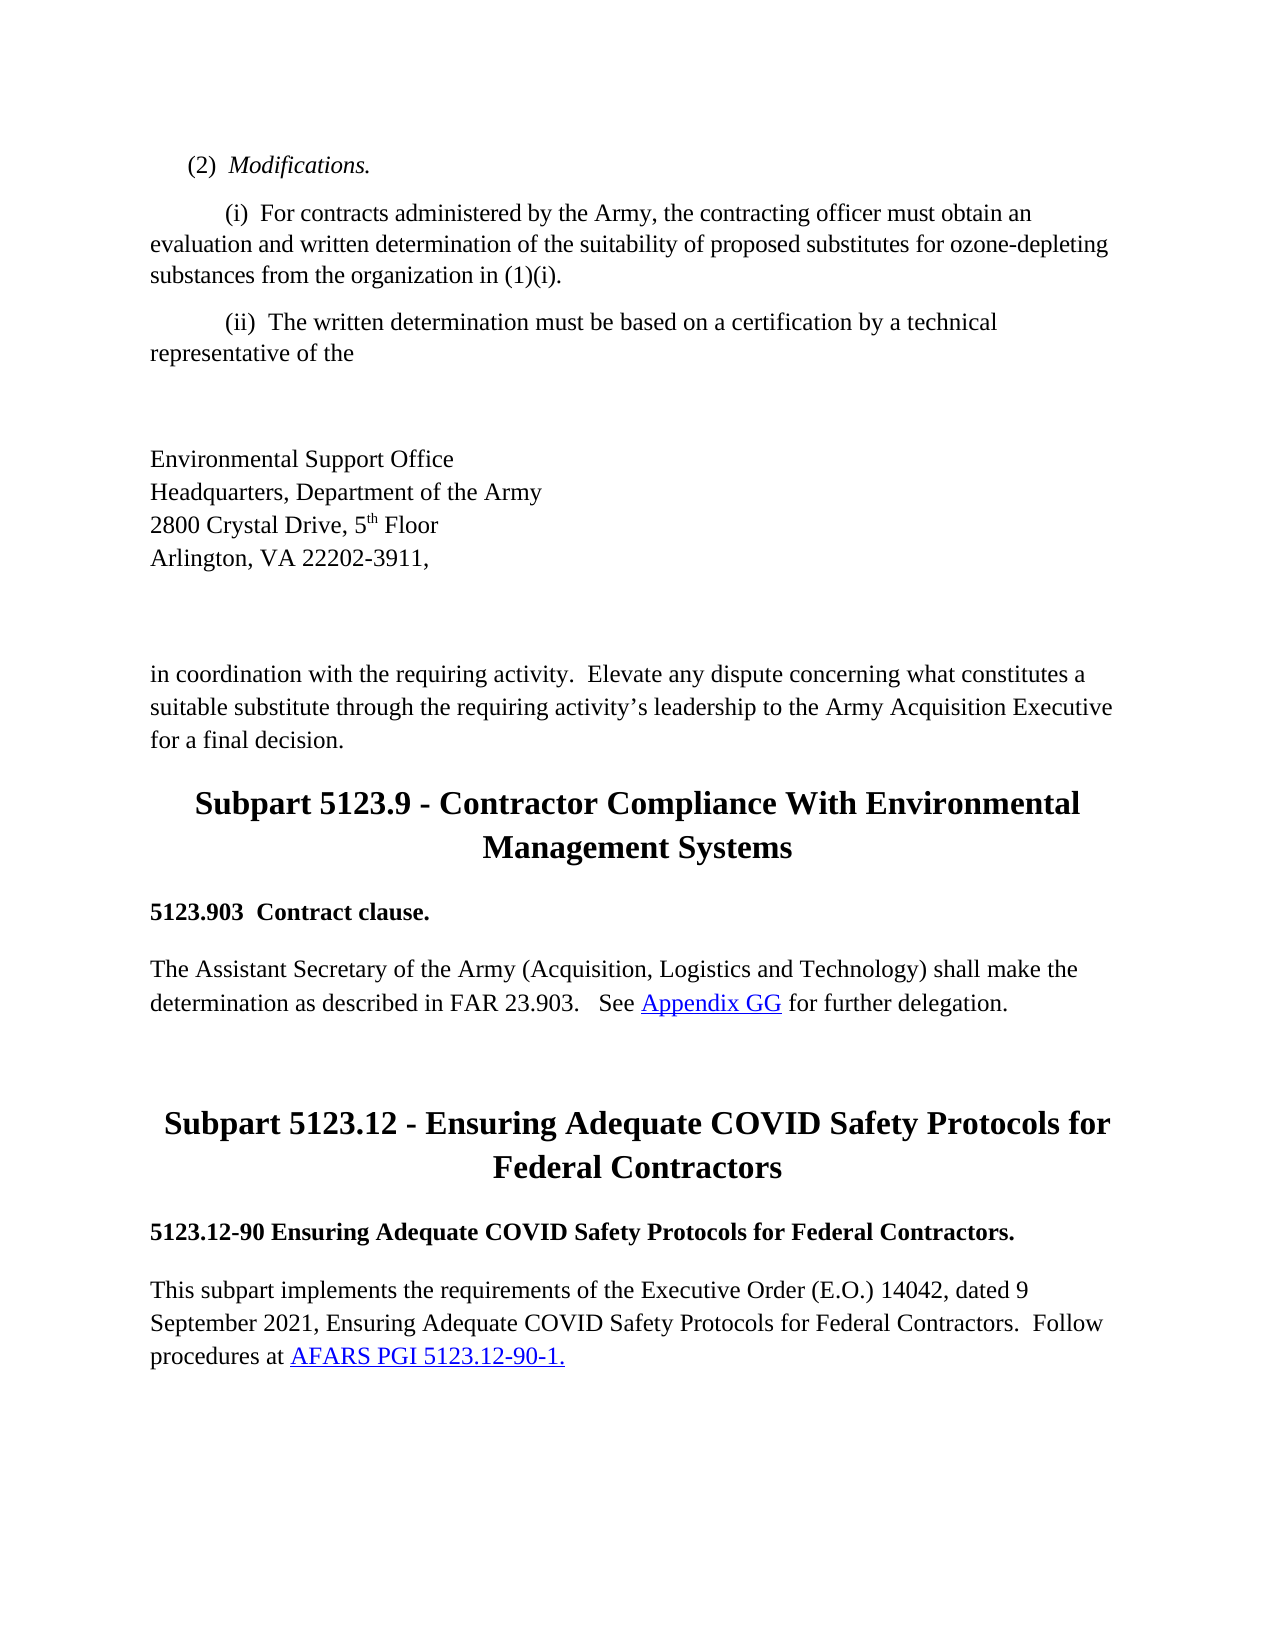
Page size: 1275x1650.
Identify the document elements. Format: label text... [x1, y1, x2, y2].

text This subpart implements the requirements of the Executive Order (E.O.) 14042, dated 9 September 2021, Ensuring Adequate COVID Safety Protocols for Federal Contractors. Follow procedures at AFARS PGI 5123.12-90-1. [150, 1275, 1125, 1369]
list (i) For contracts administered by the Army, the contracting officer must obtain an evaluation and written determination of the suitability of proposed substitutes for ozone-depleting substances from the organization in (1)(i). [150, 198, 1125, 288]
text in coordination with the requiring activity. Elevate any dispute concerning what constitutes a suitable substitute through the requiring activity’s leadership to the Army Acquisition Executive for a final decision. [150, 659, 1125, 754]
text 2800 Crystal Drive, 5th Floor [150, 510, 1125, 539]
subtitle Subpart 5123.12 - Ensuring Adequate COVID Safety Protocols for Federal Contractors [150, 1104, 1125, 1186]
list (2) Modifications. [150, 150, 1125, 179]
subtitle 5123.903 Contract clause. [150, 897, 1125, 925]
subtitle 5123.12-90 Ensuring Adequate COVID Safety Protocols for Federal Contractors. [150, 1217, 1125, 1246]
list (ii) The written determination must be based on a certification by a technical representative of the [150, 307, 1125, 367]
text Environmental Support Office [150, 444, 1125, 473]
subtitle Subpart 5123.9 - Contractor Compliance With Environmental Management Systems [150, 783, 1125, 866]
text The Assistant Secretary of the Army (Acquisition, Logistics and Technology) shall make the determination as described in FAR 23.903. See Appendix GG for further delegation. [150, 954, 1125, 1016]
text Arlington, VA 22202-3911, [150, 543, 1125, 572]
text Headquarters, Department of the Army [150, 477, 1125, 506]
